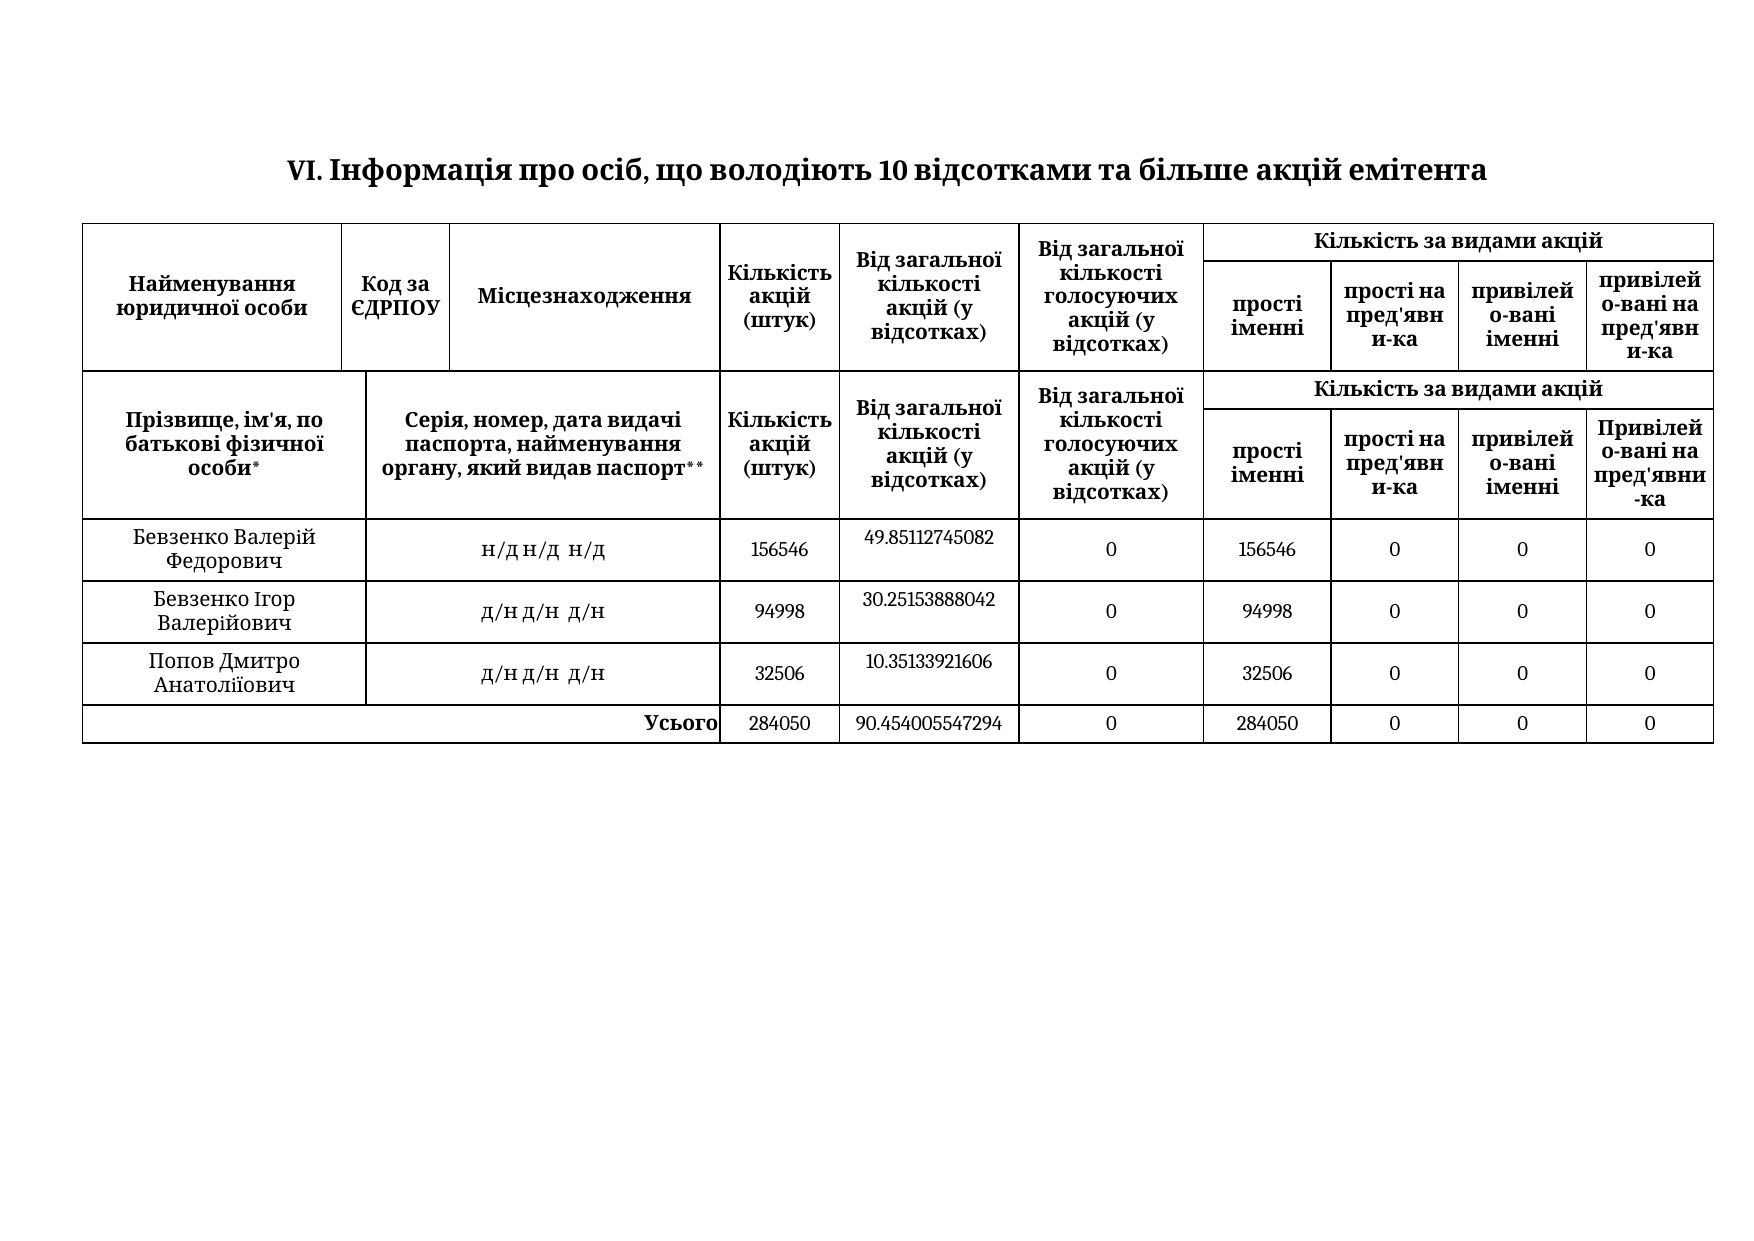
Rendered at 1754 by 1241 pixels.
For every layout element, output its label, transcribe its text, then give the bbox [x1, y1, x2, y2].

table_cell 0 [1459, 644, 1586, 704]
table_cell прості на пред'явни-ка [1332, 262, 1458, 370]
table_cell 30.25153888042 [840, 582, 1018, 642]
table_cell Попов Дмитро Анатолiїович [83, 644, 365, 704]
table_cell 156546 [721, 520, 839, 580]
table_cell 32506 [721, 644, 839, 704]
table_header Кількість за видами акцій [1204, 224, 1713, 260]
table_cell 284050 [721, 706, 839, 742]
table_cell 0 [1020, 644, 1203, 704]
table_cell Бевзенко Валерiй Федорович [83, 520, 365, 580]
table_cell привілейо-вані на пред'явни-ка [1587, 262, 1713, 370]
table_cell прості на пред'явни-ка [1332, 410, 1458, 518]
table_cell 0 [1587, 520, 1713, 580]
table_cell Привілейо-вані на пред'явни-ка [1587, 410, 1713, 518]
table_cell прості іменні [1204, 410, 1330, 518]
table_header Код за ЄДРПОУ [342, 224, 449, 370]
table_cell Усього [83, 706, 719, 742]
table_cell 10.35133921606 [840, 644, 1018, 704]
table_cell Від загальної кількості акцій (у відсотках) [840, 372, 1018, 518]
table_cell 32506 [1204, 644, 1330, 704]
table_cell Прізвище, ім'я, по батькові фізичної особи* [83, 372, 365, 518]
table_cell 0 [1332, 582, 1458, 642]
table_cell 284050 [1204, 706, 1330, 742]
table_cell 0 [1459, 582, 1586, 642]
table_cell прості іменні [1204, 262, 1330, 370]
table_cell 0 [1587, 582, 1713, 642]
table_header Від загальної кількості голосуючих акцій (у відсотках) [1020, 224, 1203, 370]
table_cell 0 [1587, 706, 1713, 742]
table_cell 90.454005547294 [840, 706, 1018, 742]
table_cell н/д н/д н/д [367, 520, 719, 580]
table_cell привілейо-вані іменні [1459, 262, 1586, 370]
table_header Місцезнаходження [450, 224, 719, 370]
table_cell 94998 [1204, 582, 1330, 642]
table_cell 0 [1332, 520, 1458, 580]
table_cell привілейо-вані іменні [1459, 410, 1586, 518]
table_cell Бевзенко Iгор Валерiйович [83, 582, 365, 642]
table_cell 0 [1020, 582, 1203, 642]
table_header Найменування юридичної особи [83, 224, 341, 370]
table_cell 156546 [1204, 520, 1330, 580]
table_cell д/н д/н д/н [367, 582, 719, 642]
table_header VI. Інформація про осіб, що володіють 10 відсотками та більше акцій емітента [82, 148, 1694, 222]
table_cell 94998 [721, 582, 839, 642]
table_cell 0 [1459, 520, 1586, 580]
table_header Від загальної кількості акцій (у відсотках) [840, 224, 1018, 370]
table_cell 0 [1587, 644, 1713, 704]
table_header Кількість акцій (штук) [721, 224, 839, 370]
table_cell 0 [1020, 706, 1203, 742]
table_cell Кількість за видами акцій [1204, 372, 1713, 408]
table_cell Серія, номер, дата видачі паспорта, найменування органу, який видав паспорт** [367, 372, 719, 518]
table_cell 0 [1020, 520, 1203, 580]
table_cell д/н д/н д/н [367, 644, 719, 704]
table_cell 0 [1332, 706, 1458, 742]
table_cell 0 [1332, 644, 1458, 704]
table_cell Від загальної кількості голосуючих акцій (у відсотках) [1020, 372, 1203, 518]
table_cell 0 [1459, 706, 1586, 742]
table_cell Кількість акцій (штук) [721, 372, 839, 518]
table_cell 49.85112745082 [840, 520, 1018, 580]
